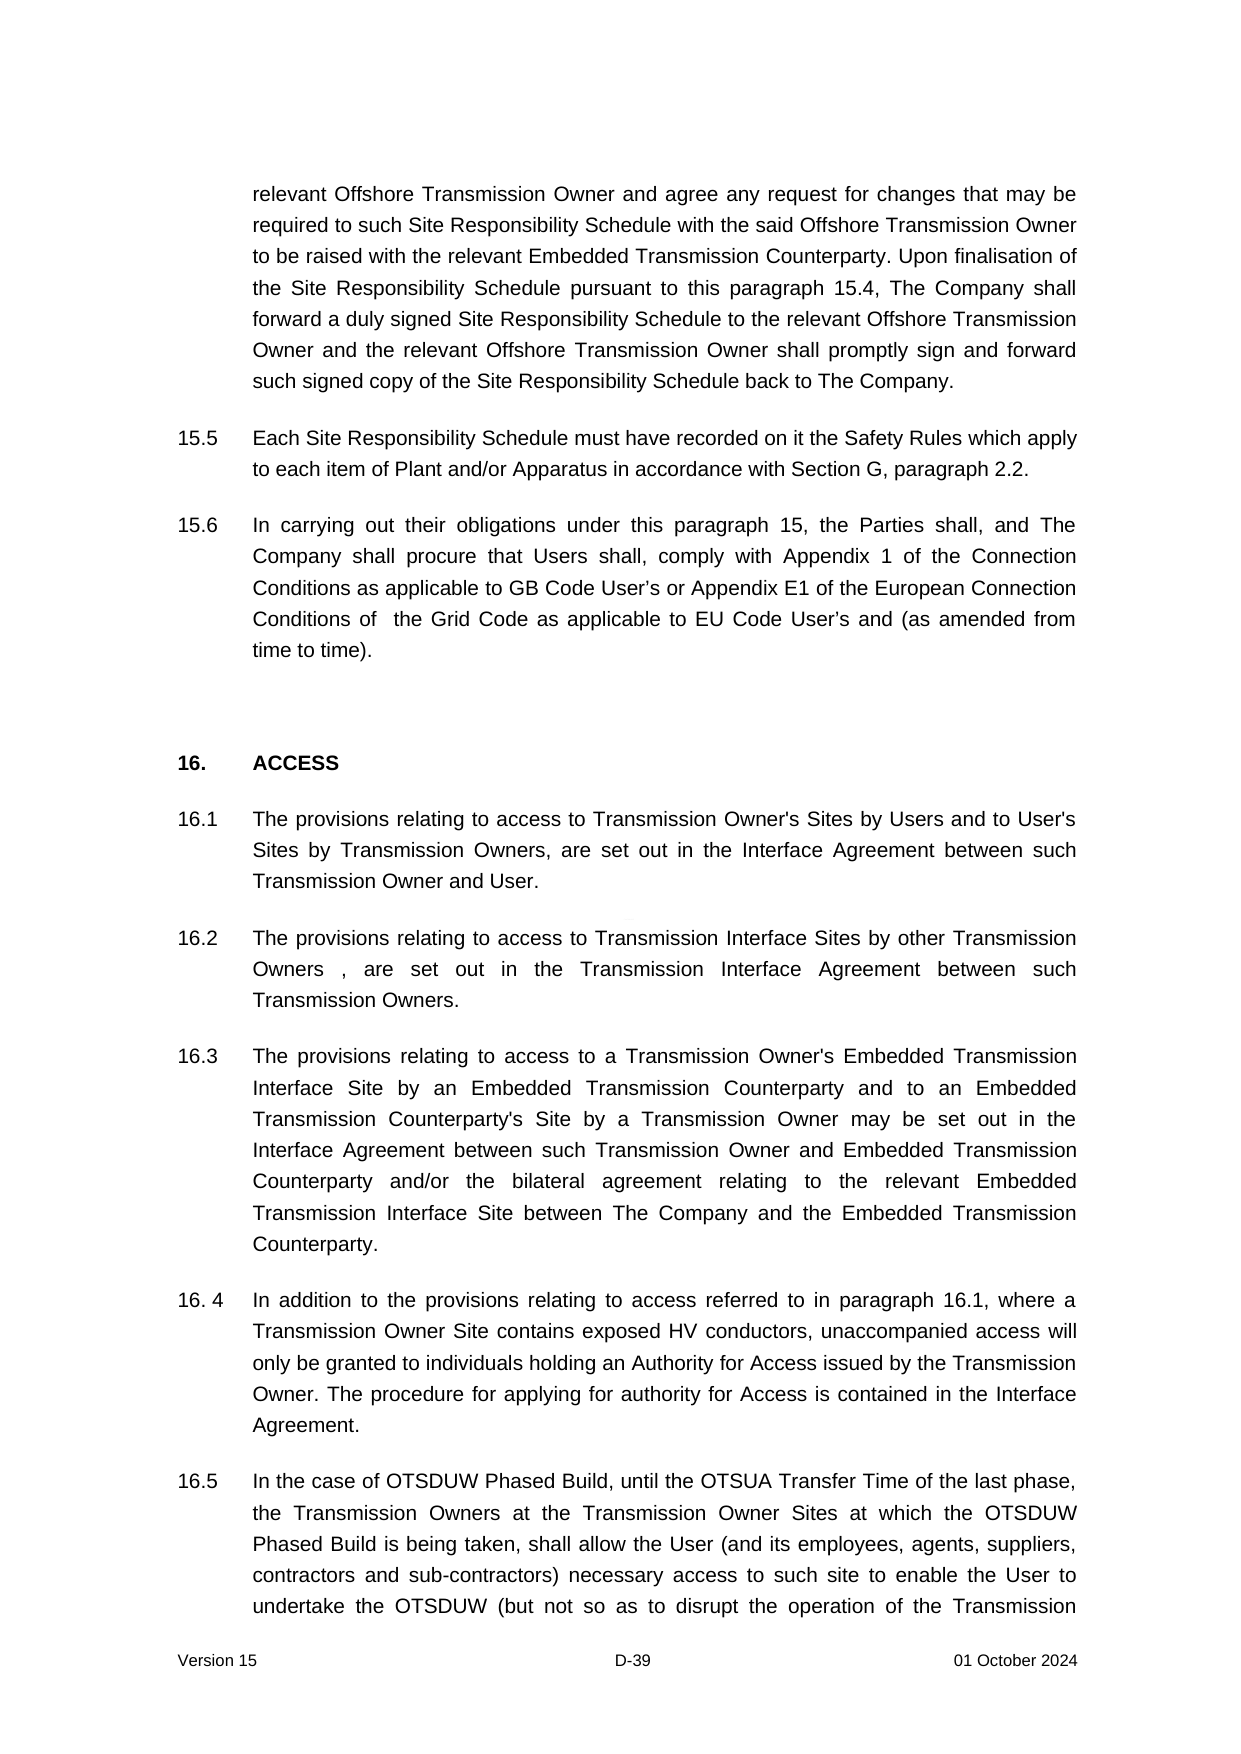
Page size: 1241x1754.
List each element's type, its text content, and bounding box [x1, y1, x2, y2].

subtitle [177, 1462, 1078, 1618]
subtitle 16.3 The provisions relating to access to a Transmission Owner's Embedded Transmission Interface Site by an Embedded Transmission Counterparty and to an Embedded Transmission Counterparty's Site by a Transmission Owner may be set out in the Interface Agreement between such Transmission Owner and Embedded Transmission Counterparty and/or the bilateral agreement relating to the relevant Embedded Transmission Interface Site between The Company and the Embedded Transmission Counterparty. [177, 1037, 1078, 1256]
subtitle 16.2 The provisions relating to access to Transmission Interface Sites by other Transmission Owners , are set out in the Transmission Interface Agreement between such Transmission Owners. [177, 918, 1078, 1012]
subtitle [177, 174, 1078, 393]
subtitle 16. 4 In addition to the provisions relating to access referred to in paragraph 16.1, where a Transmission Owner Site contains exposed HV conductors, unaccompanied access will only be granted to individuals holding an Authority for Access issued by the Transmission Owner. The procedure for applying for authority for Access is contained in the Interface Agreement. [177, 1281, 1078, 1437]
subtitle 16.1 The provisions relating to access to Transmission Owner's Sites by Users and to User's Sites by Transmission Owners, are set out in the Interface Agreement between such Transmission Owner and User. [177, 799, 1078, 893]
subtitle 15.6 In carrying out their obligations under this paragraph 15, the Parties shall, and The Company shall procure that Users shall, comply with Appendix 1 of the Connection Conditions as applicable to GB Code User’s or Appendix E1 of the European Connection Conditions of the Grid Code as applicable to EU Code User’s and (as amended from time to time). [177, 506, 1078, 662]
subtitle 15.5 Each Site Responsibility Schedule must have recorded on it the Safety Rules which apply to each item of Plant and/or Apparatus in accordance with Section G, paragraph 2.2. [177, 418, 1078, 481]
subtitle 16. ACCESS [177, 743, 1078, 774]
